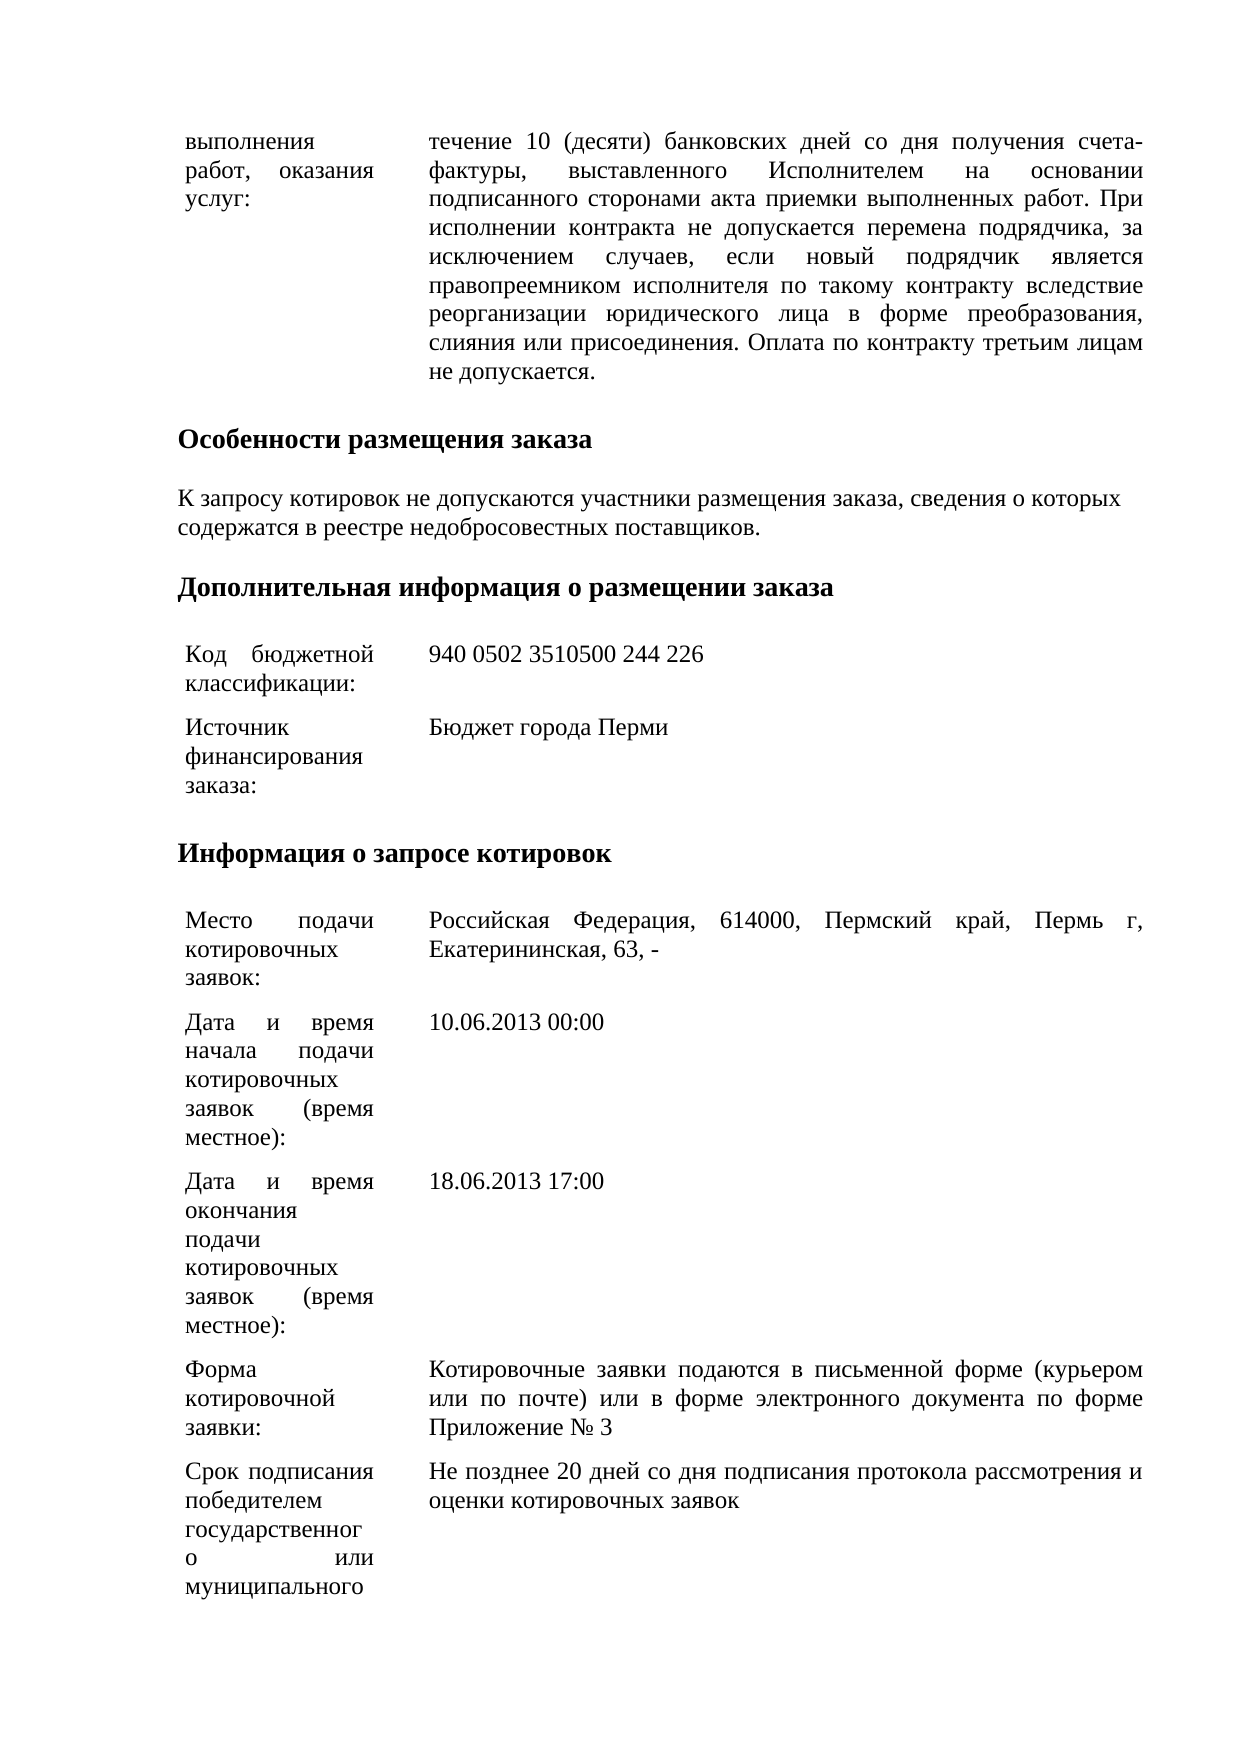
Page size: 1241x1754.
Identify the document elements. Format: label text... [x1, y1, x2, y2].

table_header 940 0502 3510500 244 226 [421, 631, 1152, 704]
text Особенности размещения заказа [177, 422, 1152, 454]
table_cell Форма котировочной заявки: [177, 1347, 421, 1448]
table_cell Бюджет города Перми [421, 705, 1152, 806]
table_cell Котировочные заявки подаются в письменной форме (курьером или по почте) или в форме электронного документа по форме Приложение № 3 [421, 1347, 1152, 1448]
text К запросу котировок не допускаются участники размещения заказа, сведения о которых содержатся в реестре недобросовестных поставщиков. [177, 483, 1152, 541]
table_cell 18.06.2013 17:00 [421, 1159, 1152, 1347]
table_header Российская Федерация, 614000, Пермский край, Пермь г, Екатерининская, 63, - [421, 897, 1152, 999]
table_cell Источник финансирования заказа: [177, 705, 421, 806]
table_header Место подачи котировочных заявок: [177, 897, 421, 999]
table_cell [177, 118, 421, 392]
table_cell Дата и время окончания подачи котировочных заявок (время местное): [177, 1159, 421, 1347]
text Информация о запросе котировок [177, 836, 1152, 868]
table_cell Дата и время начала подачи котировочных заявок (время местное): [177, 999, 421, 1158]
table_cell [421, 118, 1152, 392]
text Дополнительная информация о размещении заказа [177, 570, 1152, 602]
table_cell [421, 1449, 1152, 1608]
table_header Код бюджетной классификации: [177, 631, 421, 704]
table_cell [177, 1449, 421, 1608]
table_cell 10.06.2013 00:00 [421, 999, 1152, 1158]
